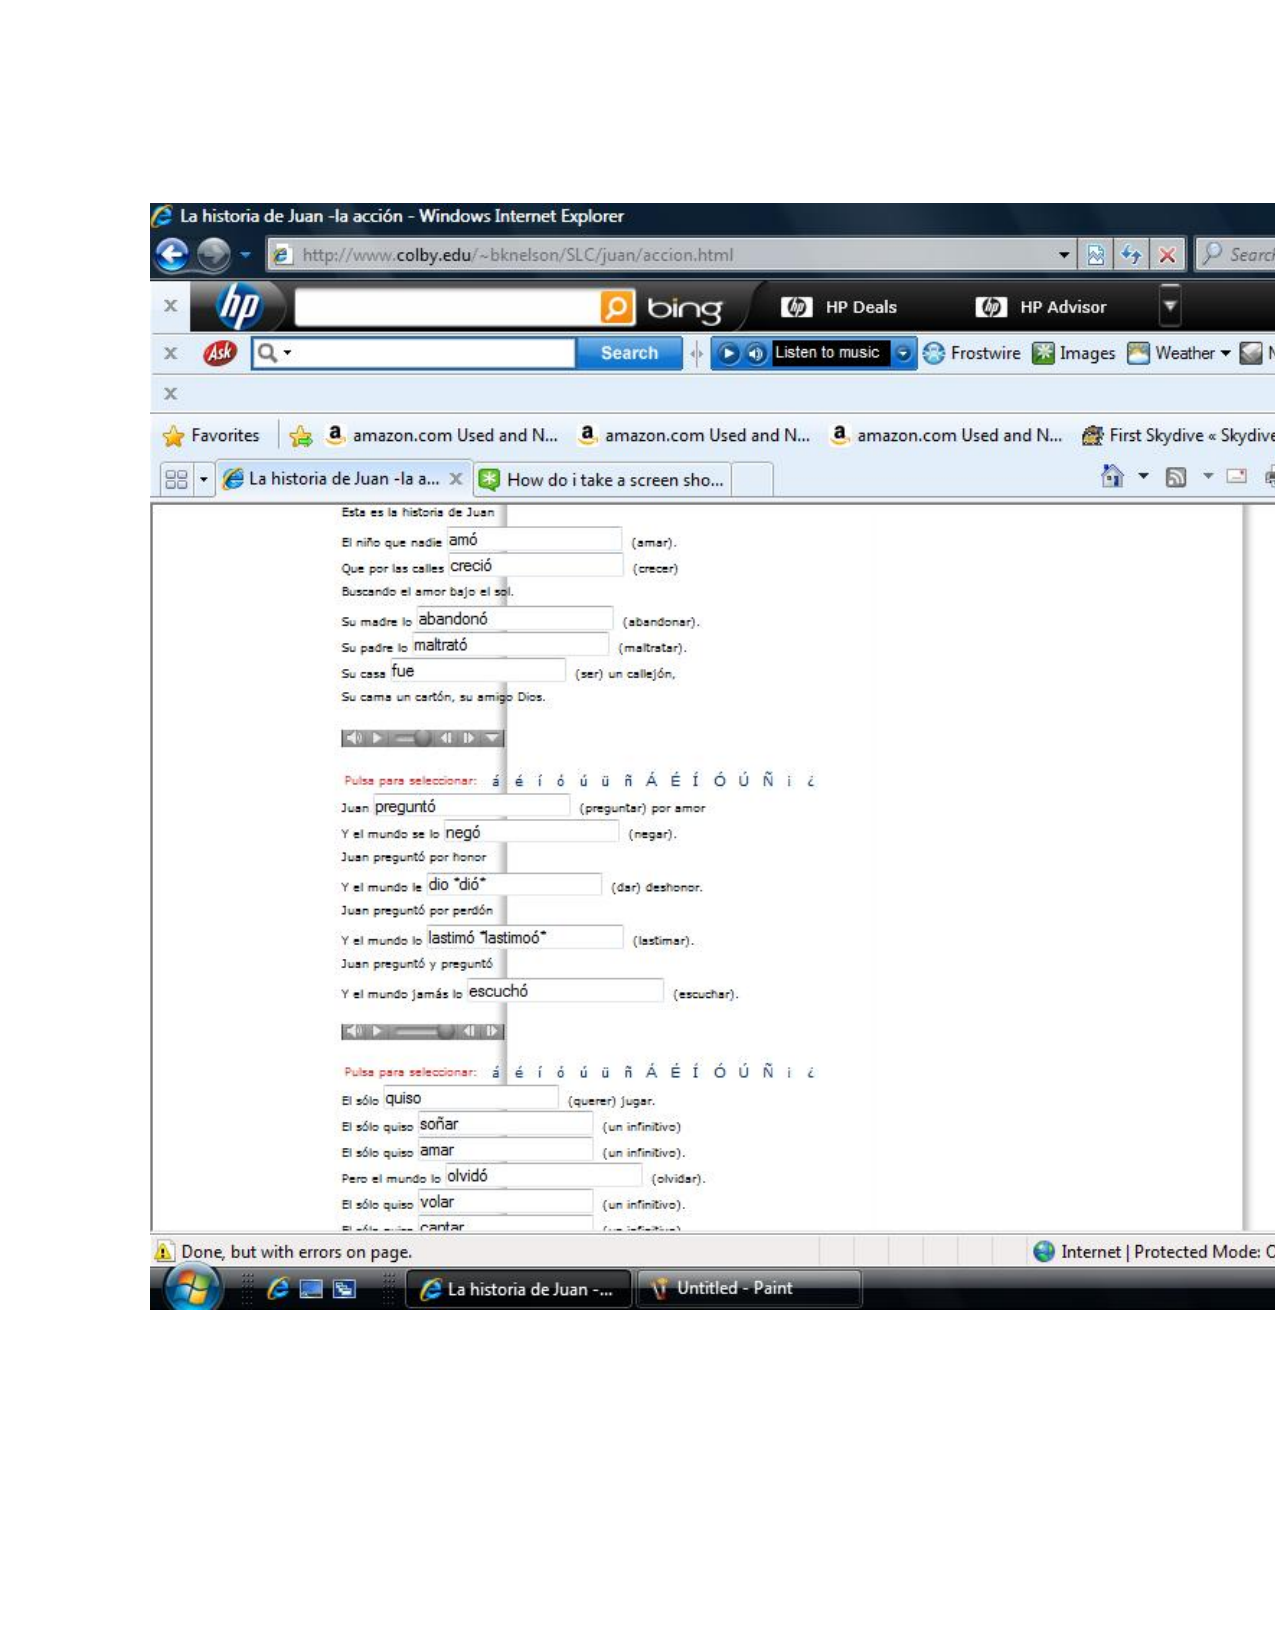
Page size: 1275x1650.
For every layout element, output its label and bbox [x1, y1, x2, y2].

picture [150, 203, 1275, 1310]
